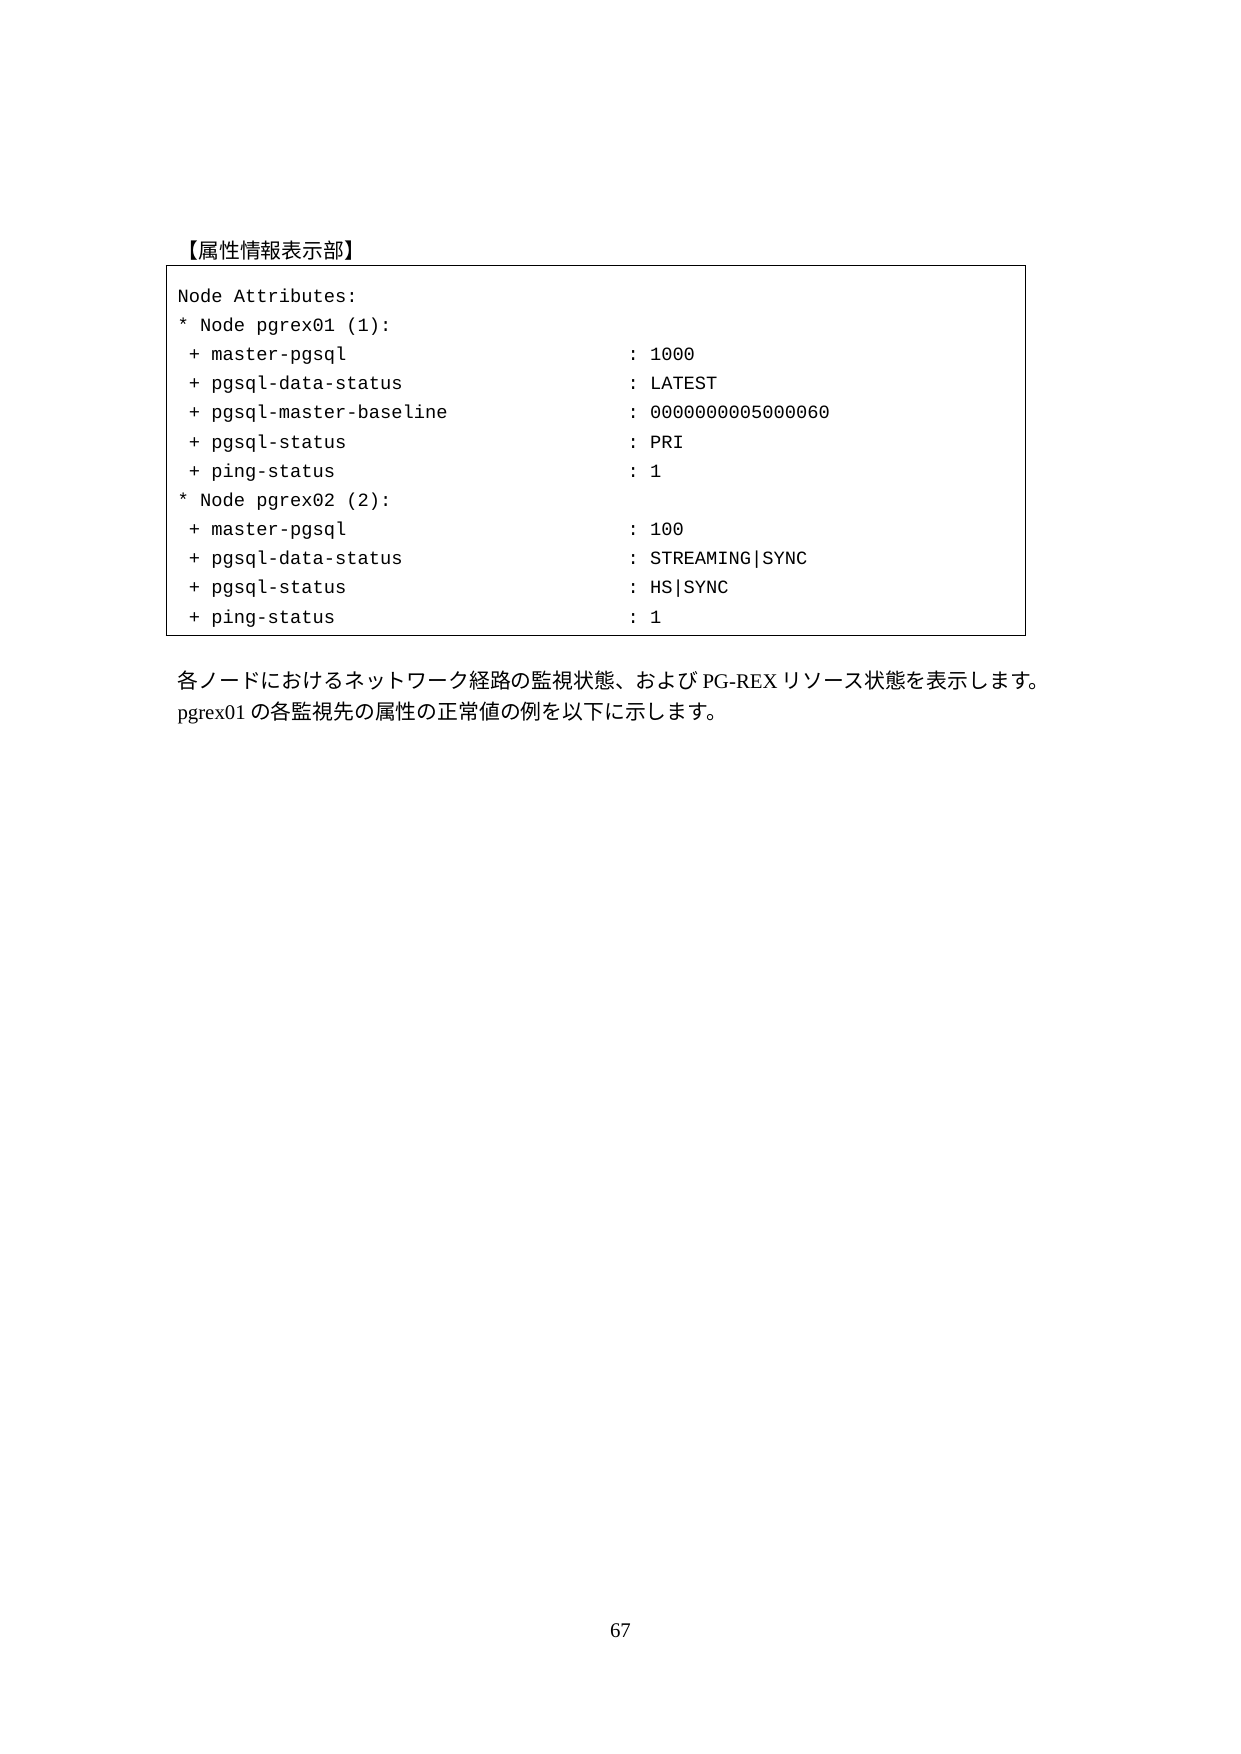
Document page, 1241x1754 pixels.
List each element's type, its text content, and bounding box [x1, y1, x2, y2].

text pgrex01の各監視先の属性の正常値の例を以下に示します。 [177, 695, 1054, 725]
table_header Node Attributes: * Node pgrex01 (1): + master-pgsql : 1000 + pgsql-data-status : LATEST + pgsql-master-baseline : 0000000005000060 + pgsql-status : PRI + ping-status : 1 * Node pgrex02 (2): + master-pgsql : 100 + pgsql-data-status : STREAMING|SYNC + pgsql-status : HS|SYNC + ping-status : 1 [167, 266, 1025, 634]
text 【属性情報表示部】 [177, 236, 1054, 265]
text 各ノードにおけるネットワーク経路の監視状態、およびPG-REXリソース状態を表示します。 [177, 665, 1054, 695]
